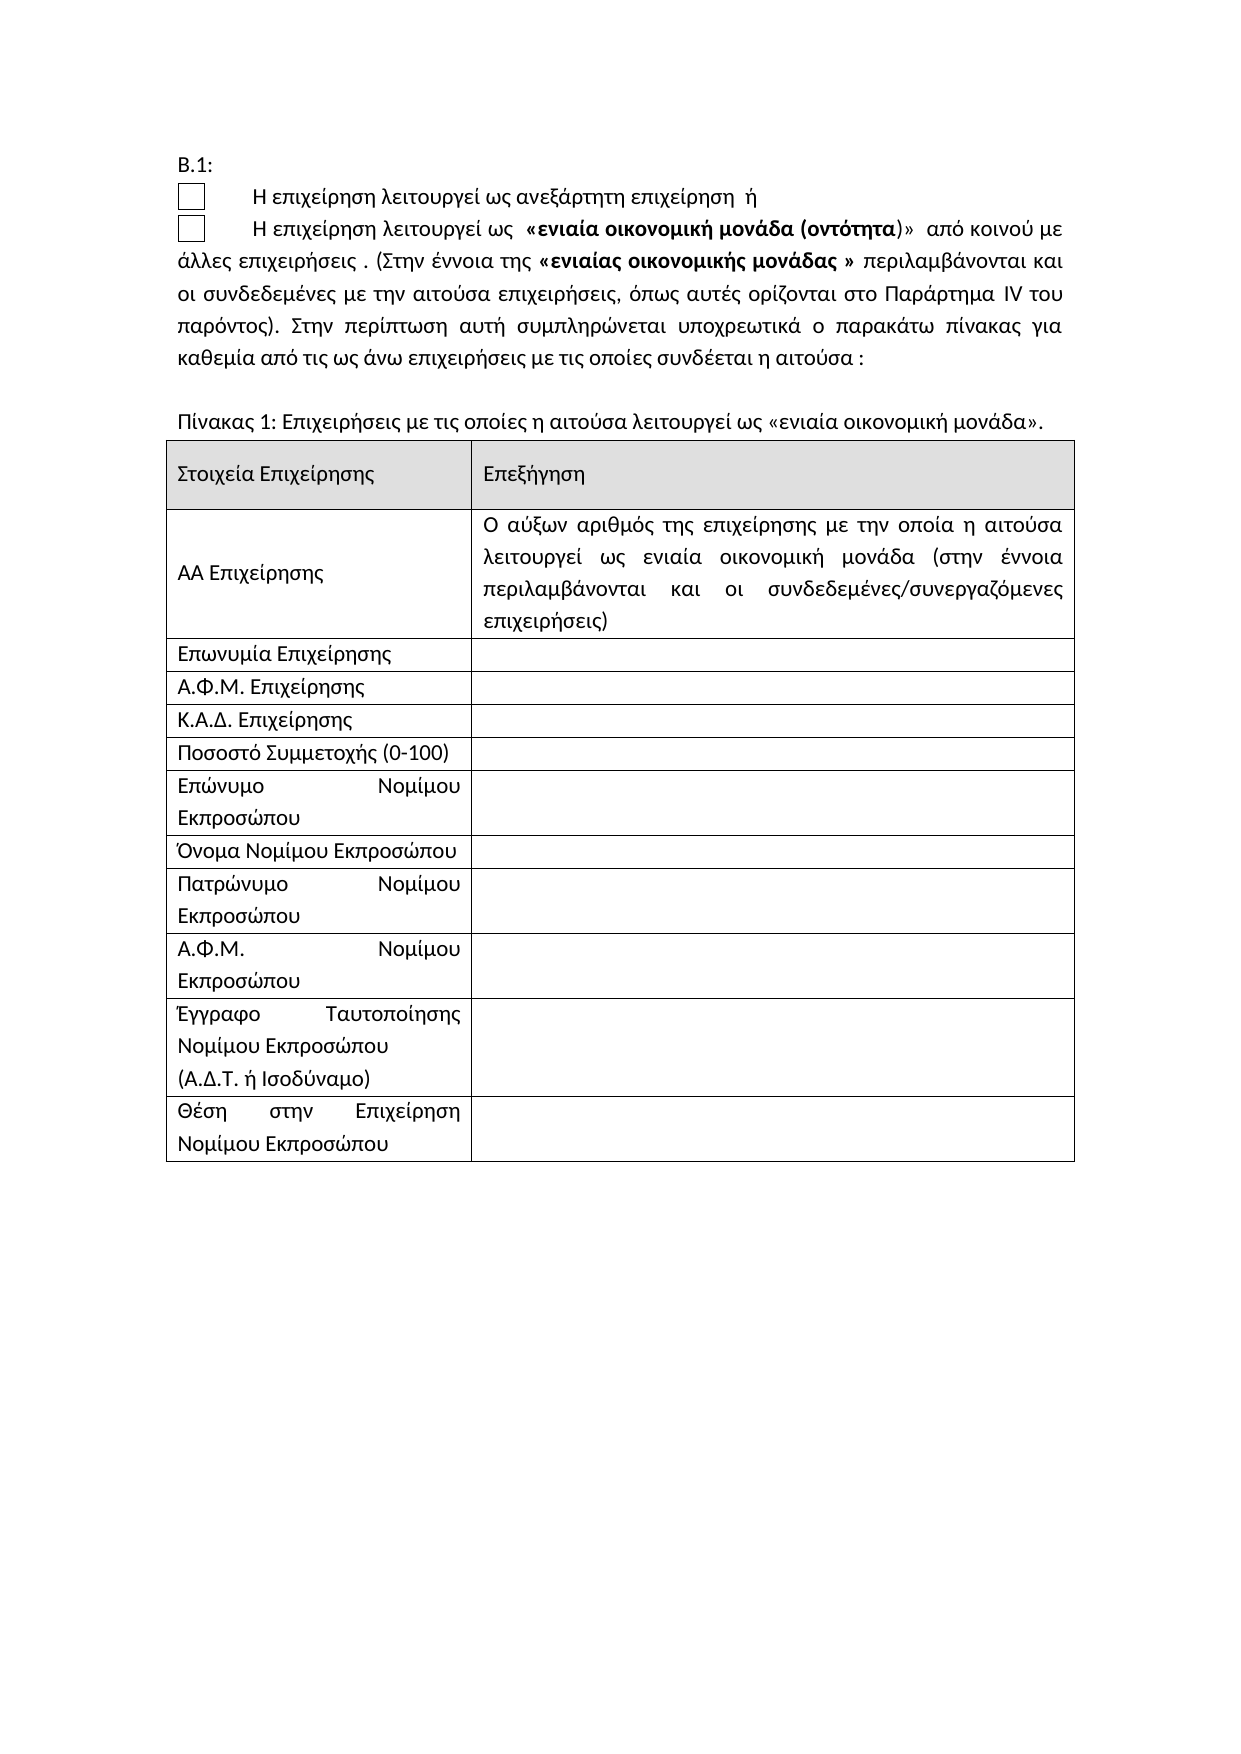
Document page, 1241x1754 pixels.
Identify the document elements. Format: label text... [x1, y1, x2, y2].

table_header Επεξήγηση [472, 441, 1074, 509]
table_cell [472, 869, 1074, 933]
table_cell [472, 705, 1074, 737]
table_cell Έγγραφο Ταυτοποίησης Νομίμου Εκπροσώπου (Α.Δ.Τ. ή Ισοδύναμο) [167, 999, 471, 1096]
table_cell Ο αύξων αριθμός της επιχείρησης με την οποία η αιτούσα λειτουργεί ως ενιαία οικονομική μονάδα (στην έννοια περιλαμβάνονται και οι συνδεδεμένες/συνεργαζόμενες επιχειρήσεις) [472, 510, 1074, 638]
table_cell Επώνυμο Νομίμου Εκπροσώπου [167, 771, 471, 835]
table_cell Πατρώνυμο Νομίμου Εκπροσώπου [167, 869, 471, 933]
table_cell [472, 1097, 1074, 1161]
table_cell Επωνυμία Επιχείρησης [167, 639, 471, 671]
table_cell Κ.Α.Δ. Επιχείρησης [167, 705, 471, 737]
table_cell Θέση στην Επιχείρηση Νομίμου Εκπροσώπου [167, 1097, 471, 1161]
table_cell Α.Φ.Μ. Επιχείρησης [167, 672, 471, 704]
table_cell [472, 771, 1074, 835]
text Β.1: [177, 150, 1063, 178]
table_cell [472, 639, 1074, 671]
table_cell Α.Φ.Μ. Νομίμου Εκπροσώπου [167, 934, 471, 998]
table_cell ΑΑ Επιχείρησης [167, 510, 471, 638]
table_cell [472, 934, 1074, 998]
table_header Στοιχεία Επιχείρησης [167, 441, 471, 509]
text Η επιχείρηση λειτουργεί ως ανεξάρτητη επιχείρηση ή [177, 182, 1063, 210]
text Η επιχείρηση λειτουργεί ως «ενιαία οικονομική μονάδα (οντότητα)» από κοινού με άλλες επιχειρήσεις . (Στην έννοια της «ενιαίας οικονομικής μονάδας » περιλαμβάνονται και οι συνδεδεμένες με την αιτούσα επιχειρήσεις, όπως αυτές ορίζονται στο Παράρτημα IV του παρόντος). Στην περίπτωση αυτή συμπληρώνεται υποχρεωτικά ο παρακάτω πίνακας για καθεμία από τις ως άνω επιχειρήσεις με τις οποίες συνδέεται η αιτούσα : [177, 214, 1063, 371]
table_cell [472, 999, 1074, 1096]
table_cell [472, 836, 1074, 868]
table_cell [472, 738, 1074, 770]
table_cell [472, 672, 1074, 704]
text Πίνακας 1: Επιχειρήσεις με τις οποίες η αιτούσα λειτουργεί ως «ενιαία οικονομική μονάδα». [177, 407, 1063, 436]
table_cell Ποσοστό Συμμετοχής (0-100) [167, 738, 471, 770]
table_cell Όνομα Νομίμου Εκπροσώπου [167, 836, 471, 868]
